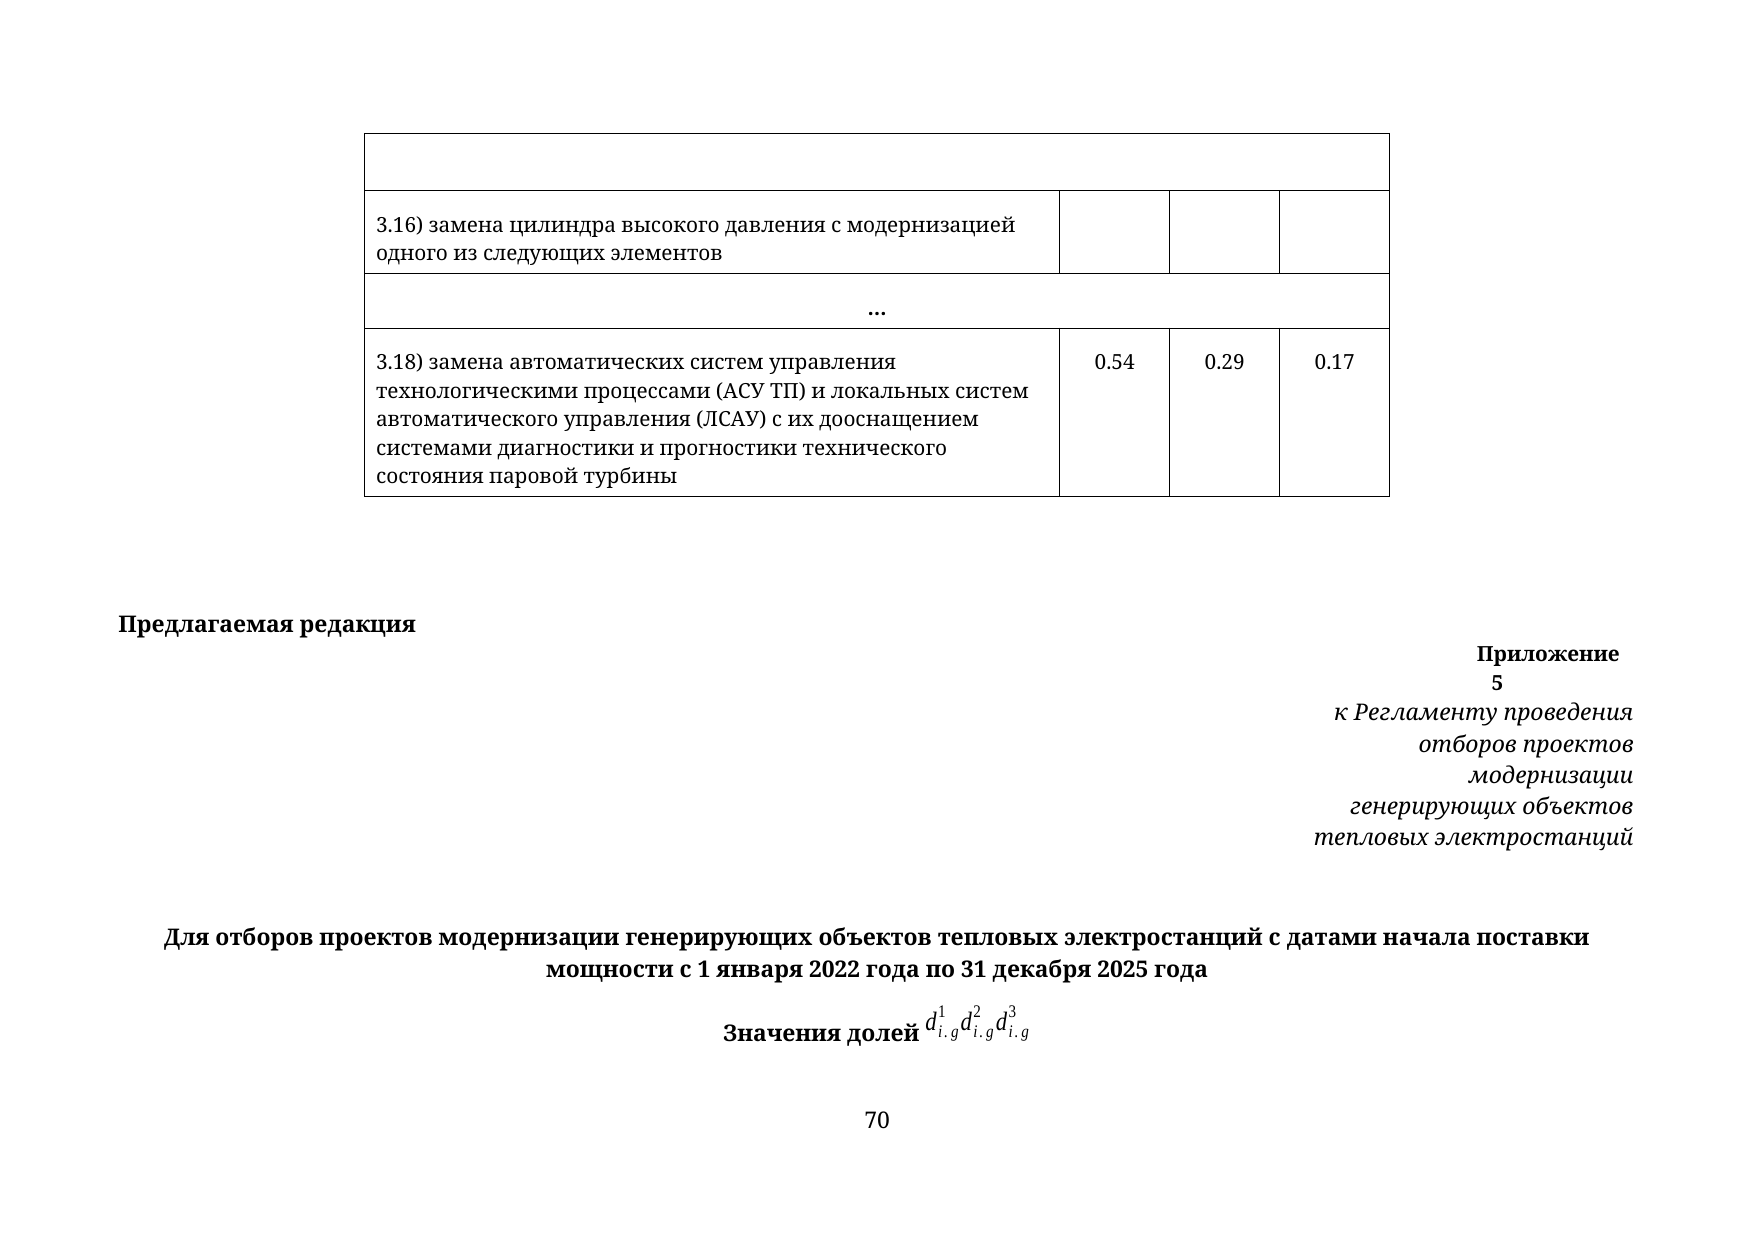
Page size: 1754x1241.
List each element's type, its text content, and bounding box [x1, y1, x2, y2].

text Приложение 5 [1477, 639, 1636, 696]
table_cell 0.54 [1060, 329, 1169, 496]
text Значения долей [118, 1002, 1636, 1048]
table_cell 3.16) замена цилиндра высокого давления с модернизацией одного из следующих элементов [365, 191, 1059, 273]
text Для отборов проектов модернизации генерирующих объектов тепловых электростанций с датами начала поставки мощности с 1 января 2022 года по 31 декабря 2025 года [118, 921, 1636, 984]
table_cell … [365, 274, 1389, 328]
table_cell 0.17 [1280, 329, 1389, 496]
table_cell … [365, 134, 1389, 190]
table_cell 3.18) замена автоматических систем управления технологическими процессами (АСУ ТП) и локальных систем автоматического управления (ЛСАУ) с их дооснащением системами диагностики и прогностики технического состояния паровой турбины [365, 329, 1059, 496]
table_cell [1280, 191, 1389, 273]
table_cell 0.29 [1170, 329, 1279, 496]
table_cell [1060, 191, 1169, 273]
text к Регламенту проведения отборов проектов модернизации генерирующих объектов тепловых электростанций [1299, 696, 1636, 852]
text Предлагаемая редакция [118, 608, 1636, 639]
table_cell [1170, 191, 1279, 273]
